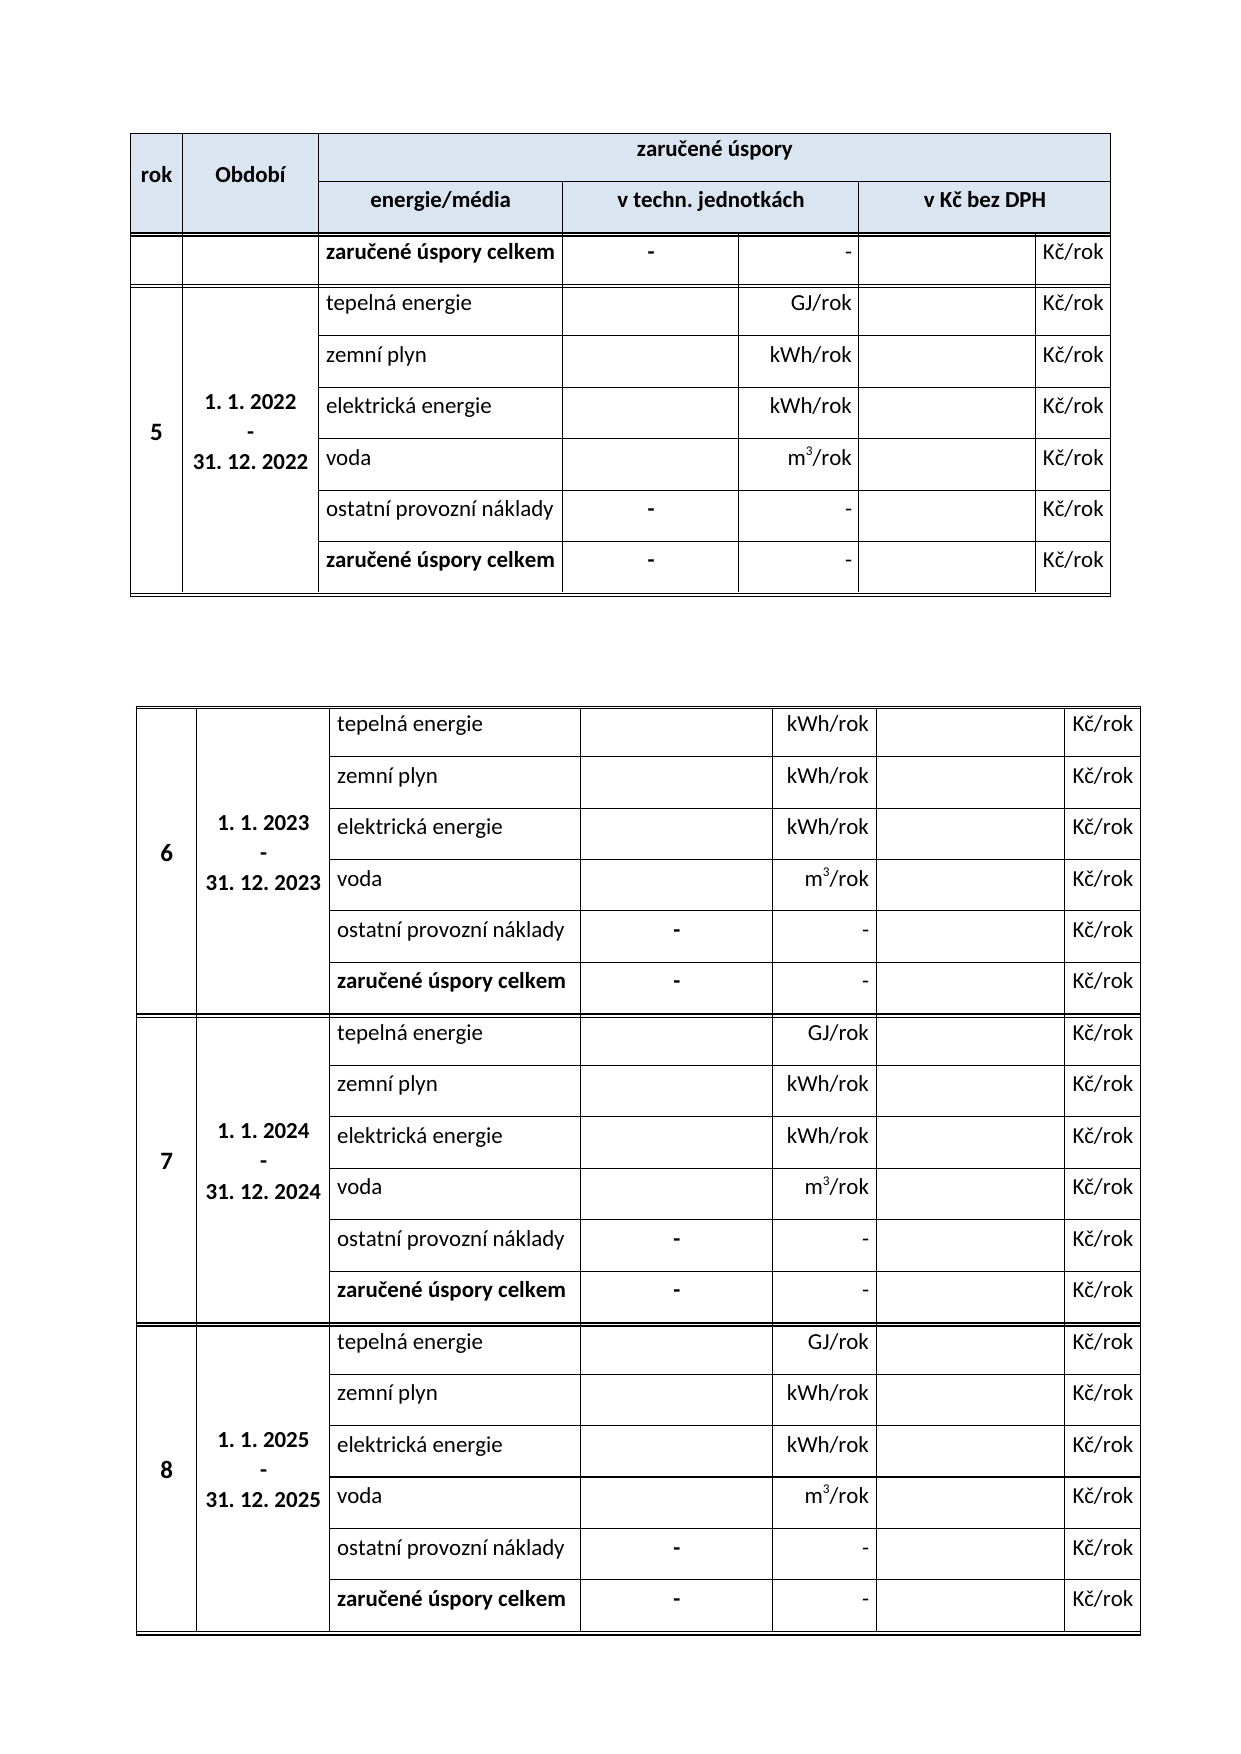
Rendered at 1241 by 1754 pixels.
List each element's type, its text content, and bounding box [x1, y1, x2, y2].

table_cell Kč/rok [1065, 1272, 1140, 1322]
table_cell zemní plyn [330, 1066, 580, 1116]
table_cell [859, 388, 1035, 438]
table_cell elektrická energie [330, 809, 580, 859]
table_cell tepelná energie [319, 288, 562, 335]
table_cell [563, 288, 738, 335]
table_cell - [581, 1272, 772, 1322]
table_header rok [131, 134, 182, 232]
table_cell Kč/rok [1065, 963, 1140, 1013]
table_cell [877, 809, 1064, 859]
table_cell - [739, 542, 858, 592]
table_cell [581, 809, 772, 859]
table_cell energie/média [319, 182, 562, 232]
table_cell Kč/rok [1065, 1018, 1140, 1065]
table_cell - [773, 1220, 876, 1271]
table_cell [877, 1580, 1064, 1631]
table_cell [581, 860, 772, 910]
table_cell [859, 439, 1035, 489]
table_cell v Kč bez DPH [859, 182, 1110, 232]
table_cell voda [330, 1169, 580, 1219]
table_cell Kč/rok [1065, 757, 1140, 807]
table_cell zaručené úspory celkem [330, 963, 580, 1013]
table_cell [859, 542, 1035, 592]
table_cell voda [330, 860, 580, 910]
table_cell ostatní provozní náklady [330, 1529, 580, 1579]
table_cell tepelná energie [330, 1327, 580, 1373]
table_cell Kč/rok [1065, 1066, 1140, 1116]
table_cell [581, 1426, 772, 1476]
table_cell - [739, 491, 858, 541]
table_cell - [581, 1220, 772, 1271]
table_cell ostatní provozní náklady [330, 1220, 580, 1271]
table_cell kWh/rok [773, 1066, 876, 1116]
table_cell Kč/rok [1065, 1169, 1140, 1219]
table_cell Kč/rok [1036, 388, 1110, 438]
table_cell [877, 1220, 1064, 1271]
table_cell [877, 1426, 1064, 1476]
table_cell ostatní provozní náklady [330, 911, 580, 962]
table_cell - [773, 1580, 876, 1631]
table_cell [877, 1272, 1064, 1322]
table_cell [877, 1327, 1064, 1373]
table_cell GJ/rok [773, 1327, 876, 1373]
table_cell [563, 388, 738, 438]
table_cell kWh/rok [773, 757, 876, 807]
table_header Kč/rok [1065, 709, 1140, 756]
table_cell Kč/rok [1065, 911, 1140, 962]
table_header tepelná energie [330, 709, 580, 756]
table_cell Kč/rok [1065, 1220, 1140, 1271]
table_cell Kč/rok [1036, 237, 1110, 284]
table_cell zemní plyn [319, 336, 562, 387]
table_cell GJ/rok [773, 1018, 876, 1065]
table_cell Kč/rok [1065, 1426, 1140, 1476]
table_cell [581, 1327, 772, 1373]
table_cell [877, 911, 1064, 962]
table_cell [877, 1375, 1064, 1425]
table_cell tepelná energie [330, 1018, 580, 1065]
table_cell zaručené úspory celkem [319, 542, 562, 592]
table_cell - [581, 1529, 772, 1579]
table_cell - [581, 911, 772, 962]
table_cell [859, 288, 1035, 335]
table_cell m3/rok [773, 1169, 876, 1219]
table_cell Kč/rok [1065, 1478, 1140, 1528]
table_cell kWh/rok [739, 388, 858, 438]
table_cell 5 [131, 288, 182, 592]
table_cell Kč/rok [1036, 542, 1110, 592]
table_header kWh/rok [773, 709, 876, 756]
table_cell kWh/rok [773, 809, 876, 859]
table_cell zaručené úspory celkem [319, 237, 562, 284]
table_cell [581, 1478, 772, 1528]
table_cell - [773, 1529, 876, 1579]
table_cell elektrická energie [319, 388, 562, 438]
table_cell - [581, 1580, 772, 1631]
table_cell elektrická energie [330, 1426, 580, 1476]
table_cell [877, 757, 1064, 807]
table_cell Kč/rok [1065, 1117, 1140, 1168]
table_cell - [773, 1272, 876, 1322]
table_cell [581, 1375, 772, 1425]
table_cell 1. 1. 2025 - 31. 12. 2025 [197, 1327, 329, 1631]
table_cell zaručené úspory celkem [330, 1272, 580, 1322]
table_header [581, 709, 772, 756]
table_cell - [563, 237, 738, 284]
table_cell 1. 1. 2022 - 31. 12. 2022 [183, 288, 318, 592]
table_cell m3/rok [773, 860, 876, 910]
table_cell - [563, 491, 738, 541]
table_cell voda [319, 439, 562, 489]
table_cell [581, 1169, 772, 1219]
table_cell [581, 1018, 772, 1065]
table_cell kWh/rok [773, 1426, 876, 1476]
table_cell [877, 860, 1064, 910]
table_cell [859, 237, 1035, 284]
table_cell - [773, 911, 876, 962]
table_cell 7 [137, 1018, 196, 1322]
table_cell kWh/rok [773, 1117, 876, 1168]
table_cell v techn. jednotkách [563, 182, 858, 232]
table_cell [581, 757, 772, 807]
table_cell - [563, 542, 738, 592]
table_cell Kč/rok [1036, 491, 1110, 541]
table_cell GJ/rok [739, 288, 858, 335]
table_cell Kč/rok [1036, 288, 1110, 335]
table_cell Kč/rok [1065, 860, 1140, 910]
table_cell - [581, 963, 772, 1013]
table_header 6 [137, 709, 196, 1013]
table_cell [877, 1066, 1064, 1116]
table_cell [877, 1529, 1064, 1579]
table_cell - [773, 963, 876, 1013]
table_cell [877, 1018, 1064, 1065]
table_cell kWh/rok [739, 336, 858, 387]
table_cell [581, 1066, 772, 1116]
table_cell Kč/rok [1065, 1529, 1140, 1579]
table_cell ostatní provozní náklady [319, 491, 562, 541]
table_cell Kč/rok [1065, 1327, 1140, 1373]
table_cell m3/rok [739, 439, 858, 489]
table_cell zaručené úspory celkem [330, 1580, 580, 1631]
table_cell [563, 439, 738, 489]
table_cell kWh/rok [773, 1375, 876, 1425]
table_cell m3/rok [773, 1478, 876, 1528]
table_cell Kč/rok [1036, 336, 1110, 387]
table_cell elektrická energie [330, 1117, 580, 1168]
table_cell Kč/rok [1065, 809, 1140, 859]
table_header [877, 709, 1064, 756]
table_cell [877, 963, 1064, 1013]
table_cell Kč/rok [1065, 1580, 1140, 1631]
table_cell [877, 1478, 1064, 1528]
table_cell 8 [137, 1327, 196, 1631]
table_cell [563, 336, 738, 387]
table_header zaručené úspory [319, 134, 1110, 181]
table_cell 1. 1. 2024 - 31. 12. 2024 [197, 1018, 329, 1322]
table_cell [859, 491, 1035, 541]
table_cell Kč/rok [1065, 1375, 1140, 1425]
table_cell zemní plyn [330, 1375, 580, 1425]
table_header Období [183, 134, 318, 232]
table_cell [859, 336, 1035, 387]
table_cell [877, 1117, 1064, 1168]
table_header 1. 1. 2023 - 31. 12. 2023 [197, 709, 329, 1013]
table_cell [877, 1169, 1064, 1219]
table_cell - [739, 237, 858, 284]
table_cell zemní plyn [330, 757, 580, 807]
table_cell voda [330, 1478, 580, 1528]
table_cell [581, 1117, 772, 1168]
table_cell Kč/rok [1036, 439, 1110, 489]
